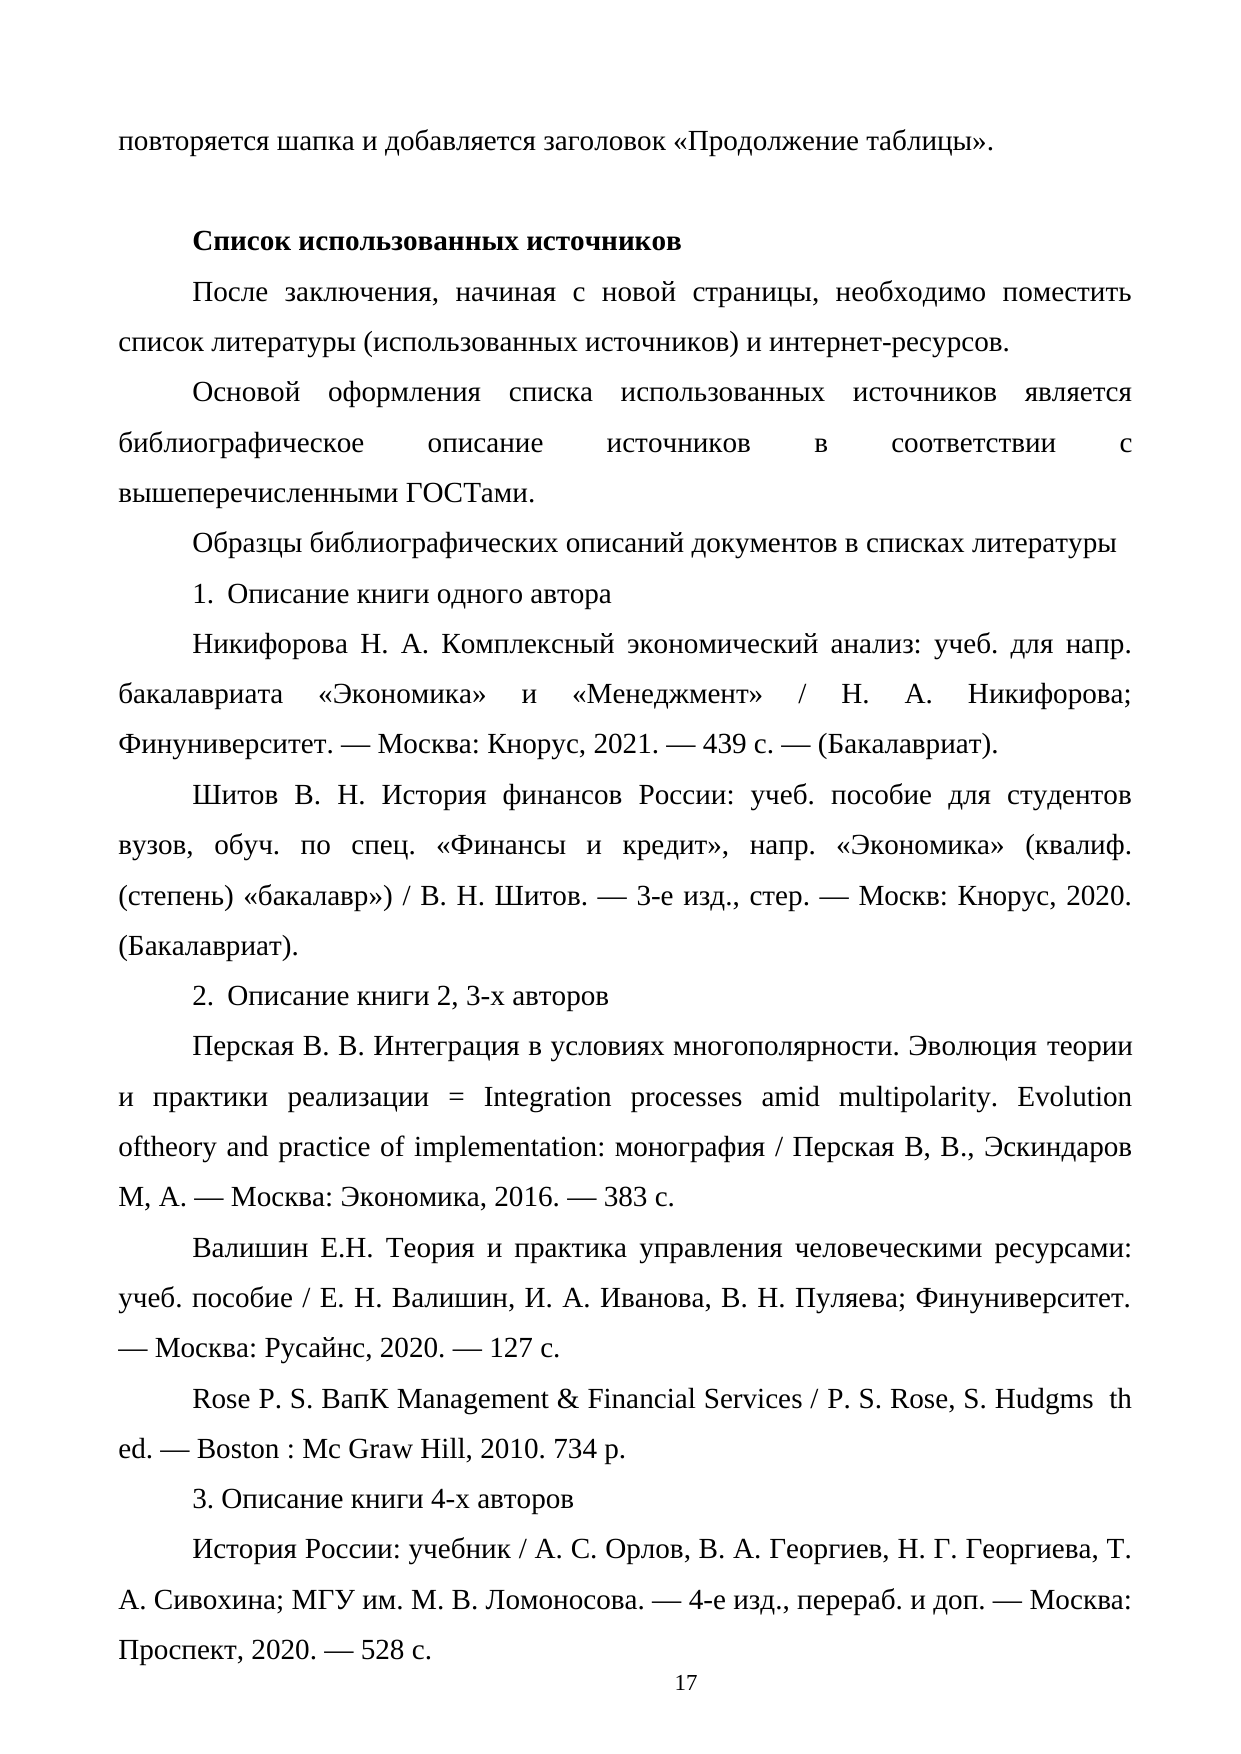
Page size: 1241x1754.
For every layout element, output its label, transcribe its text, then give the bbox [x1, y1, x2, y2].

text Rose Р. S. ВапК Management & Financial Services / Р. S. Rose, S. Hudgms th ed. — Boston : Мс Graw Hill, 2010. 734 р. [118, 1381, 1133, 1464]
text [118, 123, 1133, 156]
text Шитов В. Н. История финансов России: учеб. пособие для студентов вузов, обуч. по спец. «Финансы и кредит», напр. «Экономика» (квалиф. (степень) «бакалавр») / В. Н. Шитов. — 3-е изд., стер. — Москв: Кнорус, 2020. (Бакалавриат). [118, 777, 1133, 961]
text Перская В. В. Интеграция в условиях многополярности. Эволюция теории и практики реализации = Integration processes amid multipolarity. Evolution oftheory and practice of implementation: монография / Перская В, В., Эскиндаров М, А. — Москва: Экономика, 2016. — 383 с. [118, 1028, 1133, 1213]
text После заключения, начиная с новой страницы, необходимо поместить список литературы (использованных источников) и интернет-ресурсов. [118, 274, 1133, 358]
text 1. Описание книги одного автора [118, 576, 1133, 609]
text Образцы библиографических описаний документов в списках литературы [118, 525, 1133, 559]
text 2. Описание книги 2, 3-х авторов [118, 978, 1133, 1012]
text Никифорова Н. А. Комплексный экономический анализ: учеб. для напр. бакалавриата «Экономика» и «Менеджмент» / Н. А. Никифорова; Финуниверситет. — Москва: Кнорус, 2021. — 439 с. — (Бакалавриат). [118, 626, 1133, 760]
text Список использованных источников [118, 223, 1133, 257]
text 3. Описание книги 4-х авторов [118, 1481, 1133, 1515]
text Основой оформления списка использованных источников является библиографическое описание источников в соответствии с вышеперечисленными ГОСТами. [118, 374, 1133, 509]
text История России: учебник / А. С. Орлов, В. А. Георгиев, Н. Г. Георгиева, Т. А. Сивохина; МГУ им. М. В. Ломоносова. — 4-е изд., перераб. и доп. — Москва: Проспект, 2020. — 528 с. [118, 1532, 1133, 1666]
text Валишин Е.Н. Теория и практика управления человеческими ресурсами: учеб. пособие / Е. Н. Валишин, И. А. Иванова, В. Н. Пуляева; Финуниверситет. — Москва: Русайнс, 2020. — 127 с. [118, 1230, 1133, 1364]
